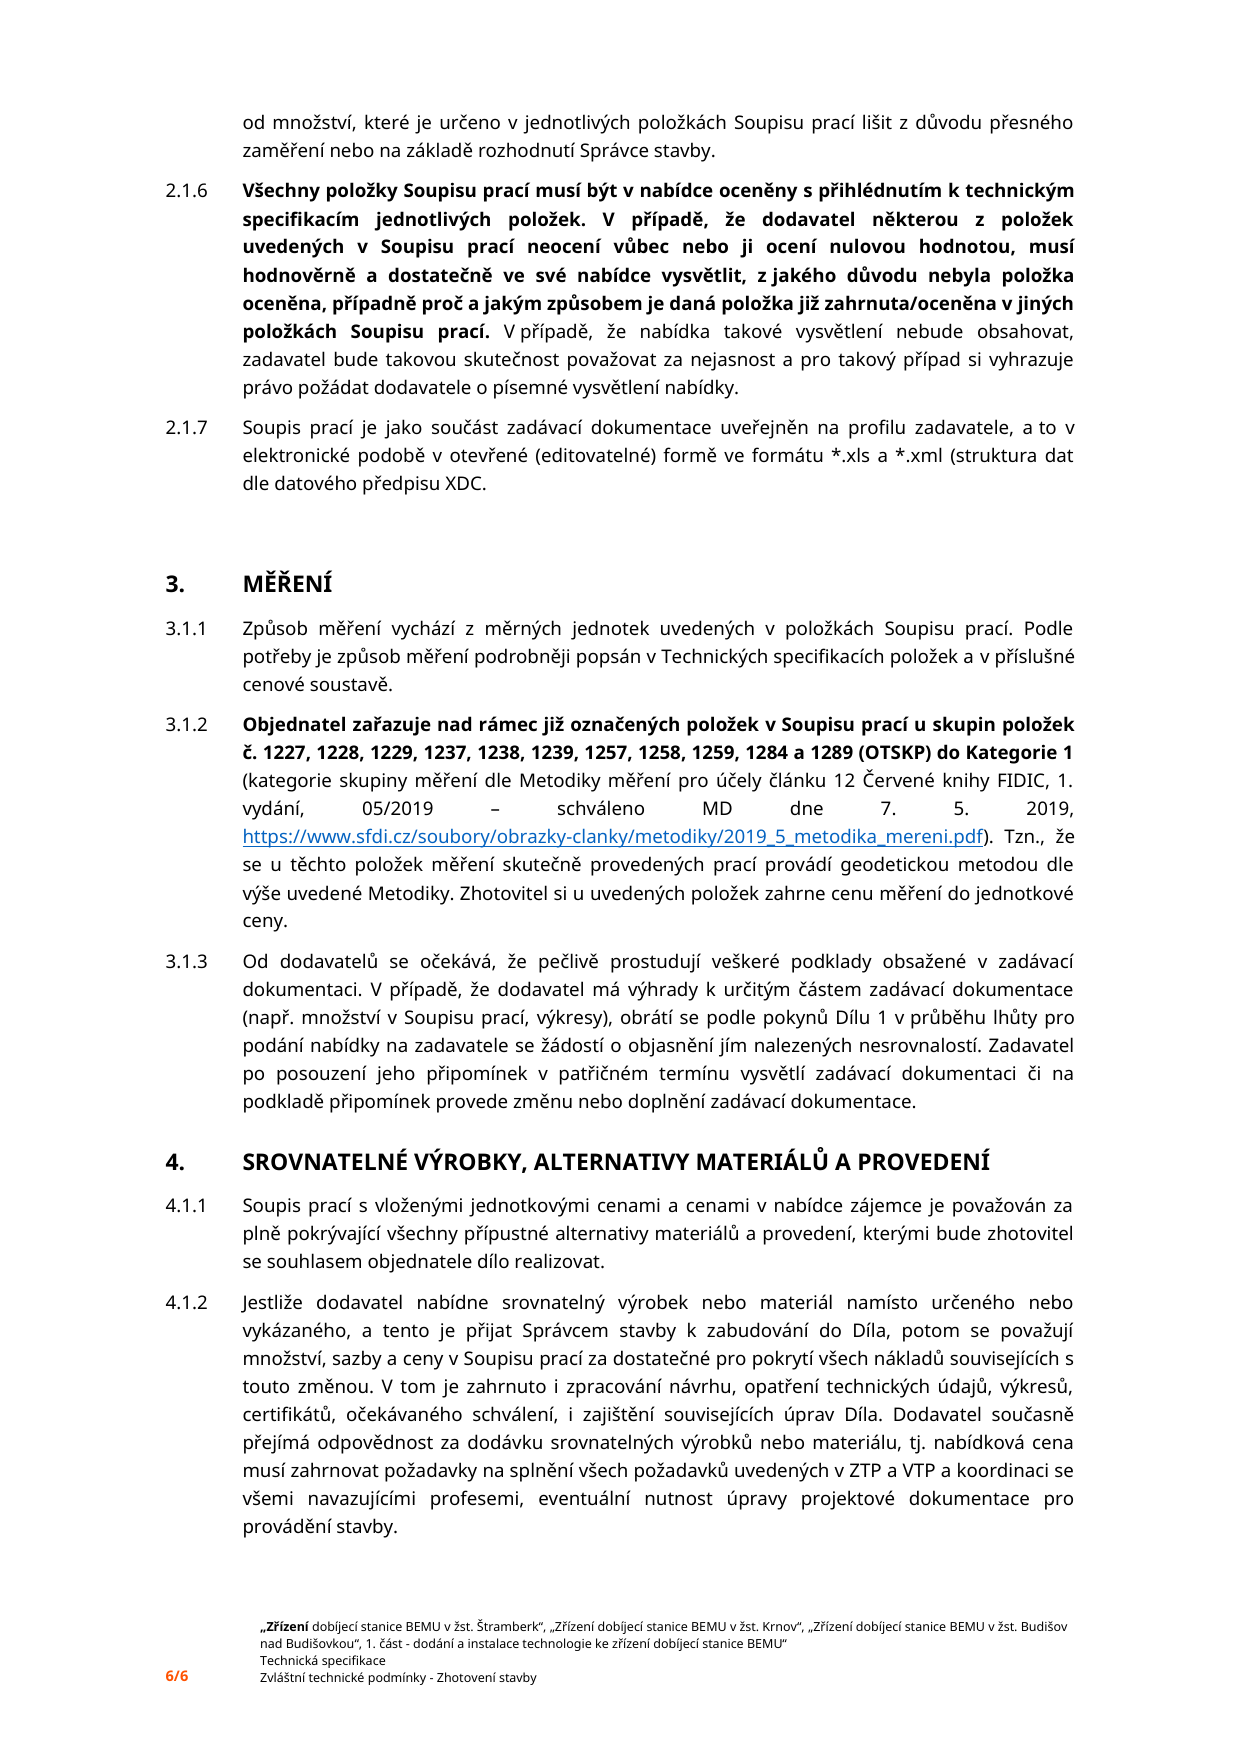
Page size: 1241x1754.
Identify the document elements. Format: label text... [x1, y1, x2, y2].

text Jestliže dodavatel nabídne srovnatelný výrobek nebo materiál namísto určeného nebo vykázaného, a tento je přijat Správcem stavby k zabudování do Díla, potom se považují množství, sazby a ceny v Soupisu prací za dostatečné pro pokrytí všech nákladů souvisejících s touto změnou. V tom je zahrnuto i zpracování návrhu, opatření technických údajů, výkresů, certifikátů, očekávaného schválení, i zajištění souvisejících úprav Díla. Dodavatel současně přejímá odpovědnost za dodávku srovnatelných výrobků nebo materiálu, tj. nabídková cena musí zahrnovat požadavky na splnění všech požadavků uvedených v ZTP a VTP a koordinaci se všemi navazujícími profesemi, eventuální nutnost úpravy projektové dokumentace pro provádění stavby. [165, 1289, 1075, 1539]
text Od dodavatelů se očekává, že pečlivě prostudují veškeré podklady obsažené v zadávací dokumentaci. V případě, že dodavatel má výhrady k určitým částem zadávací dokumentace (např. množství v Soupisu prací, výkresy), obrátí se podle pokynů Dílu 1 v průběhu lhůty pro podání nabídky na zadavatele se žádostí o objasnění jím nalezených nesrovnalostí. Zadavatel po posouzení jeho připomínek v patřičném termínu vysvětlí zadávací dokumentaci či na podkladě připomínek provede změnu nebo doplnění zadávací dokumentace. [165, 948, 1075, 1114]
text Objednatel zařazuje nad rámec již označených položek v Soupisu prací u skupin položek č. 1227, 1228, 1229, 1237, 1238, 1239, 1257, 1258, 1259, 1284 a 1289 (OTSKP) do Kategorie 1 (kategorie skupiny měření dle Metodiky měření pro účely článku 12 Červené knihy FIDIC, 1. vydání, 05/2019 – schváleno MD dne 7. 5. 2019, https://www.sfdi.cz/soubory/obrazky-clanky/metodiky/2019_5_metodika_mereni.pdf). Tzn., že se u těchto položek měření skutečně provedených prací provádí geodetickou metodou dle výše uvedené Metodiky. Zhotovitel si u uvedených položek zahrne cenu měření do jednotkové ceny. [165, 712, 1075, 933]
text Všechny položky Soupisu prací musí být v nabídce oceněny s přihlédnutím k technickým specifikacím jednotlivých položek. V případě, že dodavatel některou z položek uvedených v Soupisu prací neocení vůbec nebo ji ocení nulovou hodnotou, musí hodnověrně a dostatečně ve své nabídce vysvětlit, z jakého důvodu nebyla položka oceněna, případně proč a jakým způsobem je daná položka již zahrnuta/oceněna v jiných položkách Soupisu prací. V případě, že nabídka takové vysvětlení nebude obsahovat, zadavatel bude takovou skutečnost považovat za nejasnost a pro takový případ si vyhrazuje právo požádat dodavatele o písemné vysvětlení nabídky. [165, 178, 1075, 399]
text Soupis prací s vloženými jednotkovými cenami a cenami v nabídce zájemce je považován za plně pokrývající všechny přípustné alternativy materiálů a provedení, kterými bude zhotovitel se souhlasem objednatele dílo realizovat. [165, 1192, 1075, 1274]
text SROVNATELNÉ VÝROBKY, ALTERNATIVY MATERIÁLŮ A PROVEDENÍ [165, 1146, 1075, 1177]
text Soupis prací je jako součást zadávací dokumentace uveřejněn na profilu zadavatele, a to v elektronické podobě v otevřené (editovatelné) formě ve formátu *.xls a *.xml (struktura dat dle datového předpisu XDC. [165, 414, 1075, 496]
text MĚŘENÍ [165, 568, 1075, 599]
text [165, 109, 1075, 163]
text Způsob měření vychází z měrných jednotek uvedených v položkách Soupisu prací. Podle potřeby je způsob měření podrobněji popsán v Technických specifikacích položek a v příslušné cenové soustavě. [165, 615, 1075, 697]
